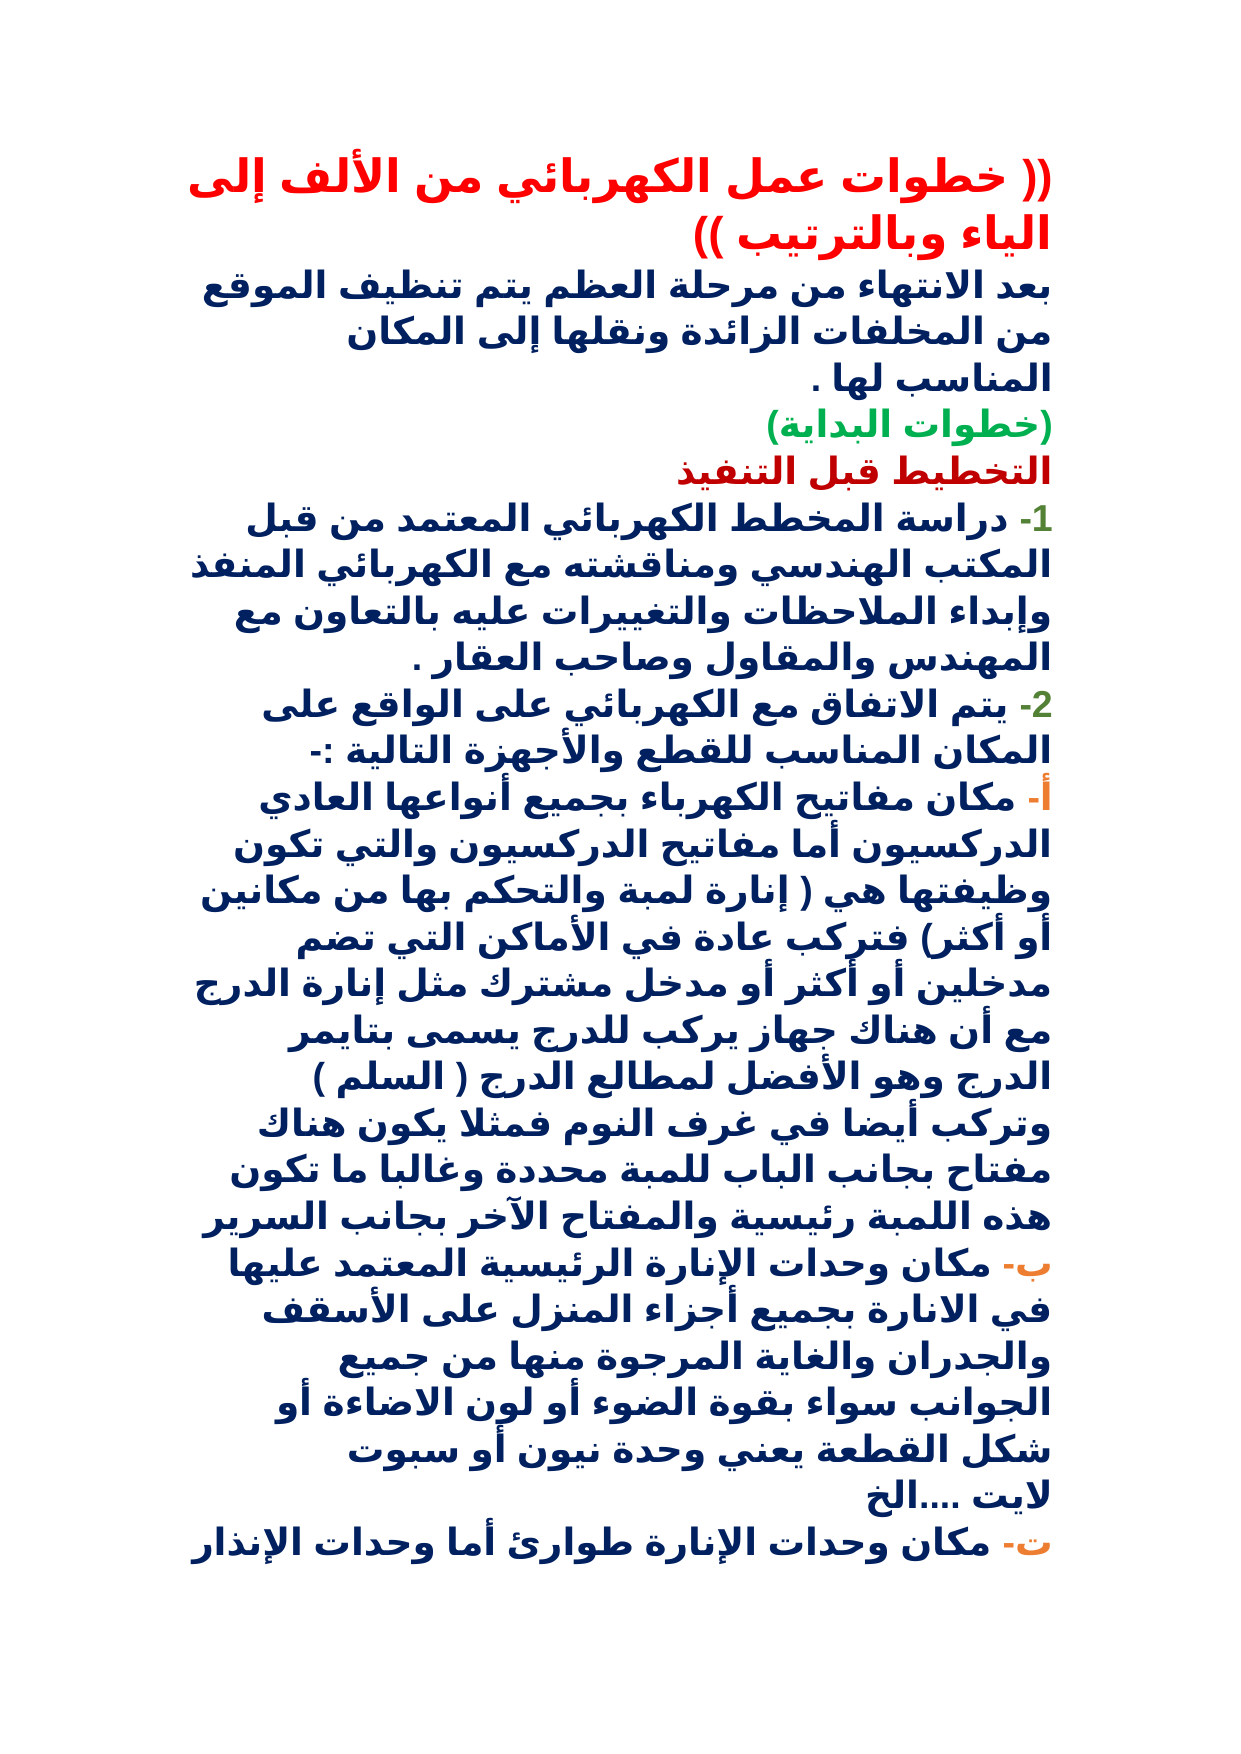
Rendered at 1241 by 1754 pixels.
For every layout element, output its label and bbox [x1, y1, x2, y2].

text [187, 150, 1053, 1563]
